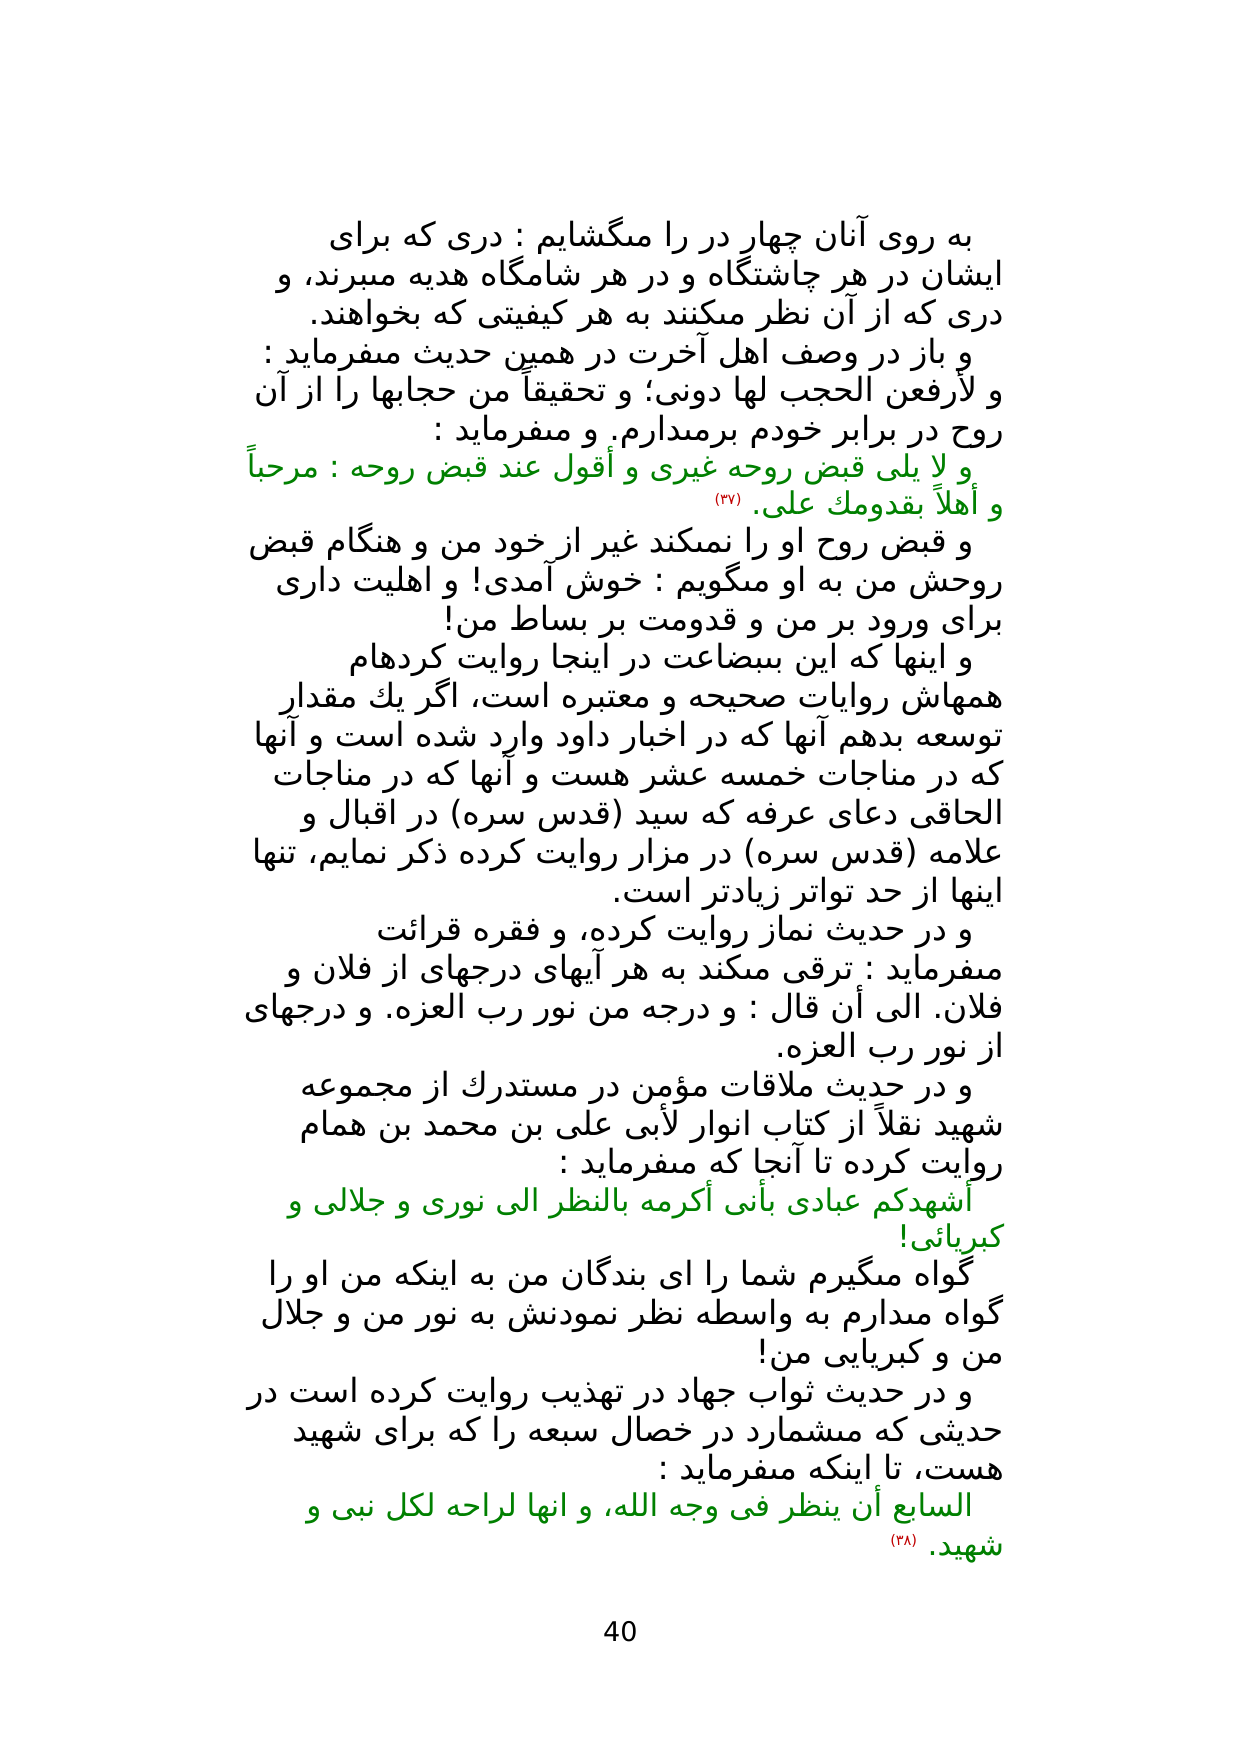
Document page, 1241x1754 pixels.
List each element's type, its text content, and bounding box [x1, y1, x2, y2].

text و باز در وصف اهل آخرت در همين حديث مى‏فرمايد : و لأرفعن الحجب لها دونى؛ و تحقيقاً من حجاب‏ها را از آن روح در برابر خودم برمى‏دارم. و مى‏فرمايد : [236, 332, 1004, 449]
text و در حديث نماز روايت كرده، و فقره قرائت مى‏فرمايد : ترقى مى‏كند به هر آيه‏اى درجه‏اى از فلان و فلان. الى أن قال : و درجه من نور رب العزه. و درجه‏اى از نور رب العزه. [236, 910, 1004, 1065]
text السابع أن ينظر فى وجه الله، و انها لراحه لكل نبى و شهيد. (٣٨) [236, 1488, 1004, 1563]
text و لا يلى قبض روحه غيرى و أقول عند قبض روحه : مرحباً و أهلاً بقدومك على. (٣٧) [236, 449, 1004, 521]
text به روى آنان چهار در را مى‏گشايم : درى كه براى ايشان در هر چاشتگاه و در هر شامگاه هديه مى‏برند، و درى كه از آن نظر مى‏كنند به هر كيفيتى كه بخواهند. [236, 216, 1004, 332]
text و اينها كه اين بى‏بضاعت در اينجا روايت كرده‏ام همه‏اش روايات صحيحه و معتبره است، اگر يك مقدار توسعه بدهم آنها كه در اخبار داود وارد شده است و آنها كه در مناجات خمسه عشر هست و آنها كه در مناجات الحاقى دعاى عرفه كه سيد (قدس سره) در اقبال و علامه (قدس سره) در مزار روايت كرده ذكر نمايم، تنها اينها از حد تواتر زيادتر است. [236, 638, 1004, 910]
text و در حديث ثواب جهاد در تهذيب روايت كرده است در حديثى كه مى‏شمارد در خصال سبعه را كه براى شهيد هست، تا اينكه مى‏فرمايد : [236, 1371, 1004, 1488]
text و قبض روح او را نمى‏كند غير از خود من و هنگام قبض روحش من به او مى‏گويم : خوش آمدى! و اهليت دارى براى ورود بر من و قدومت بر بساط من! [236, 521, 1004, 638]
text گواه مى‏گيرم شما را اى بندگان من به اينكه من او را گواه مى‏دارم به واسطه نظر نمودنش به نور من و جلال من و كبريايى من! [236, 1254, 1004, 1371]
text و در حديث ملاقات مؤمن در مستدرك از مجموعه شهيد نقلاً از كتاب انوار لأبى على بن محمد بن همام روايت كرده تا آنجا كه مى‏فرمايد : [236, 1065, 1004, 1182]
text أشهدكم عبادى بأنى أكرمه بالنظر الى نورى و جلالى و كبريائى! [236, 1182, 1004, 1254]
